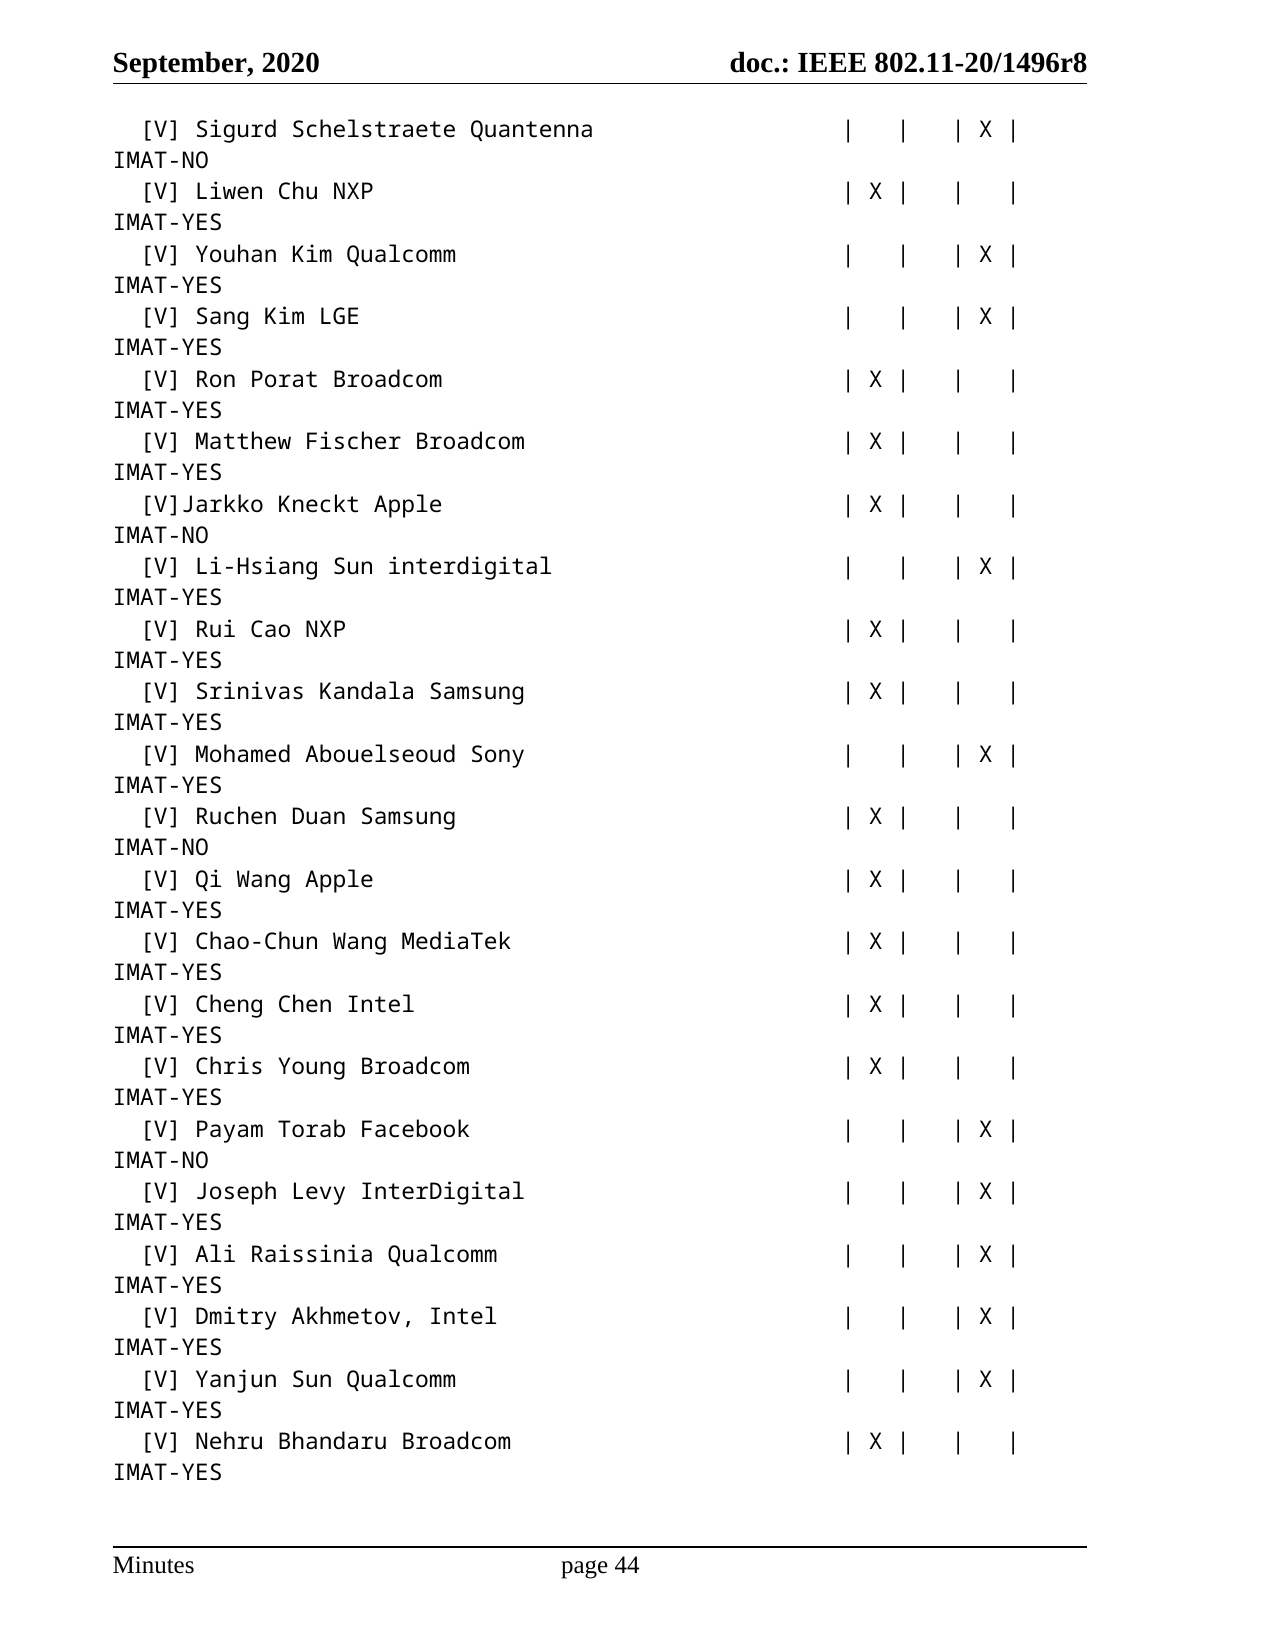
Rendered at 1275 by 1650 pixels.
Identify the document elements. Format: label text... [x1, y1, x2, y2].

text [V] Dmitry Akhmetov, Intel | | | X | IMAT-YES [112, 1300, 1087, 1362]
text [V] Joseph Levy InterDigital | | | X | IMAT-YES [112, 1175, 1087, 1237]
text [V] Ruchen Duan Samsung | X | | | IMAT-NO [112, 800, 1087, 862]
text [V] Qi Wang Apple | X | | | IMAT-YES [112, 862, 1087, 925]
text [V] Chris Young Broadcom | X | | | IMAT-YES [112, 1050, 1087, 1112]
text [V] Chao-Chun Wang MediaTek | X | | | IMAT-YES [112, 925, 1087, 987]
text [V] Rui Cao NXP | X | | | IMAT-YES [112, 612, 1087, 675]
text [V] Ali Raissinia Qualcomm | | | X | IMAT-YES [112, 1237, 1087, 1300]
text [V] Yanjun Sun Qualcomm | | | X | IMAT-YES [112, 1362, 1087, 1425]
text [V] Ron Porat Broadcom | X | | | IMAT-YES [112, 362, 1087, 425]
text [V] Mohamed Abouelseoud Sony | | | X | IMAT-YES [112, 737, 1087, 800]
text [V] Srinivas Kandala Samsung | X | | | IMAT-YES [112, 675, 1087, 737]
text [V] Matthew Fischer Broadcom | X | | | IMAT-YES [112, 425, 1087, 487]
text [V] Liwen Chu NXP | X | | | IMAT-YES [112, 175, 1087, 237]
text [V] Cheng Chen Intel | X | | | IMAT-YES [112, 987, 1087, 1050]
text [V] Sigurd Schelstraete Quantenna | | | X | IMAT-NO [112, 112, 1087, 175]
text [V] Youhan Kim Qualcomm | | | X | IMAT-YES [112, 237, 1087, 300]
text [V] Li-Hsiang Sun interdigital | | | X | IMAT-YES [112, 550, 1087, 612]
text [V] Payam Torab Facebook | | | X | IMAT-NO [112, 1112, 1087, 1175]
text [V] Nehru Bhandaru Broadcom | X | | | IMAT-YES [112, 1425, 1087, 1487]
text [V]Jarkko Kneckt Apple | X | | | IMAT-NO [112, 487, 1087, 550]
text [V] Sang Kim LGE | | | X | IMAT-YES [112, 300, 1087, 362]
